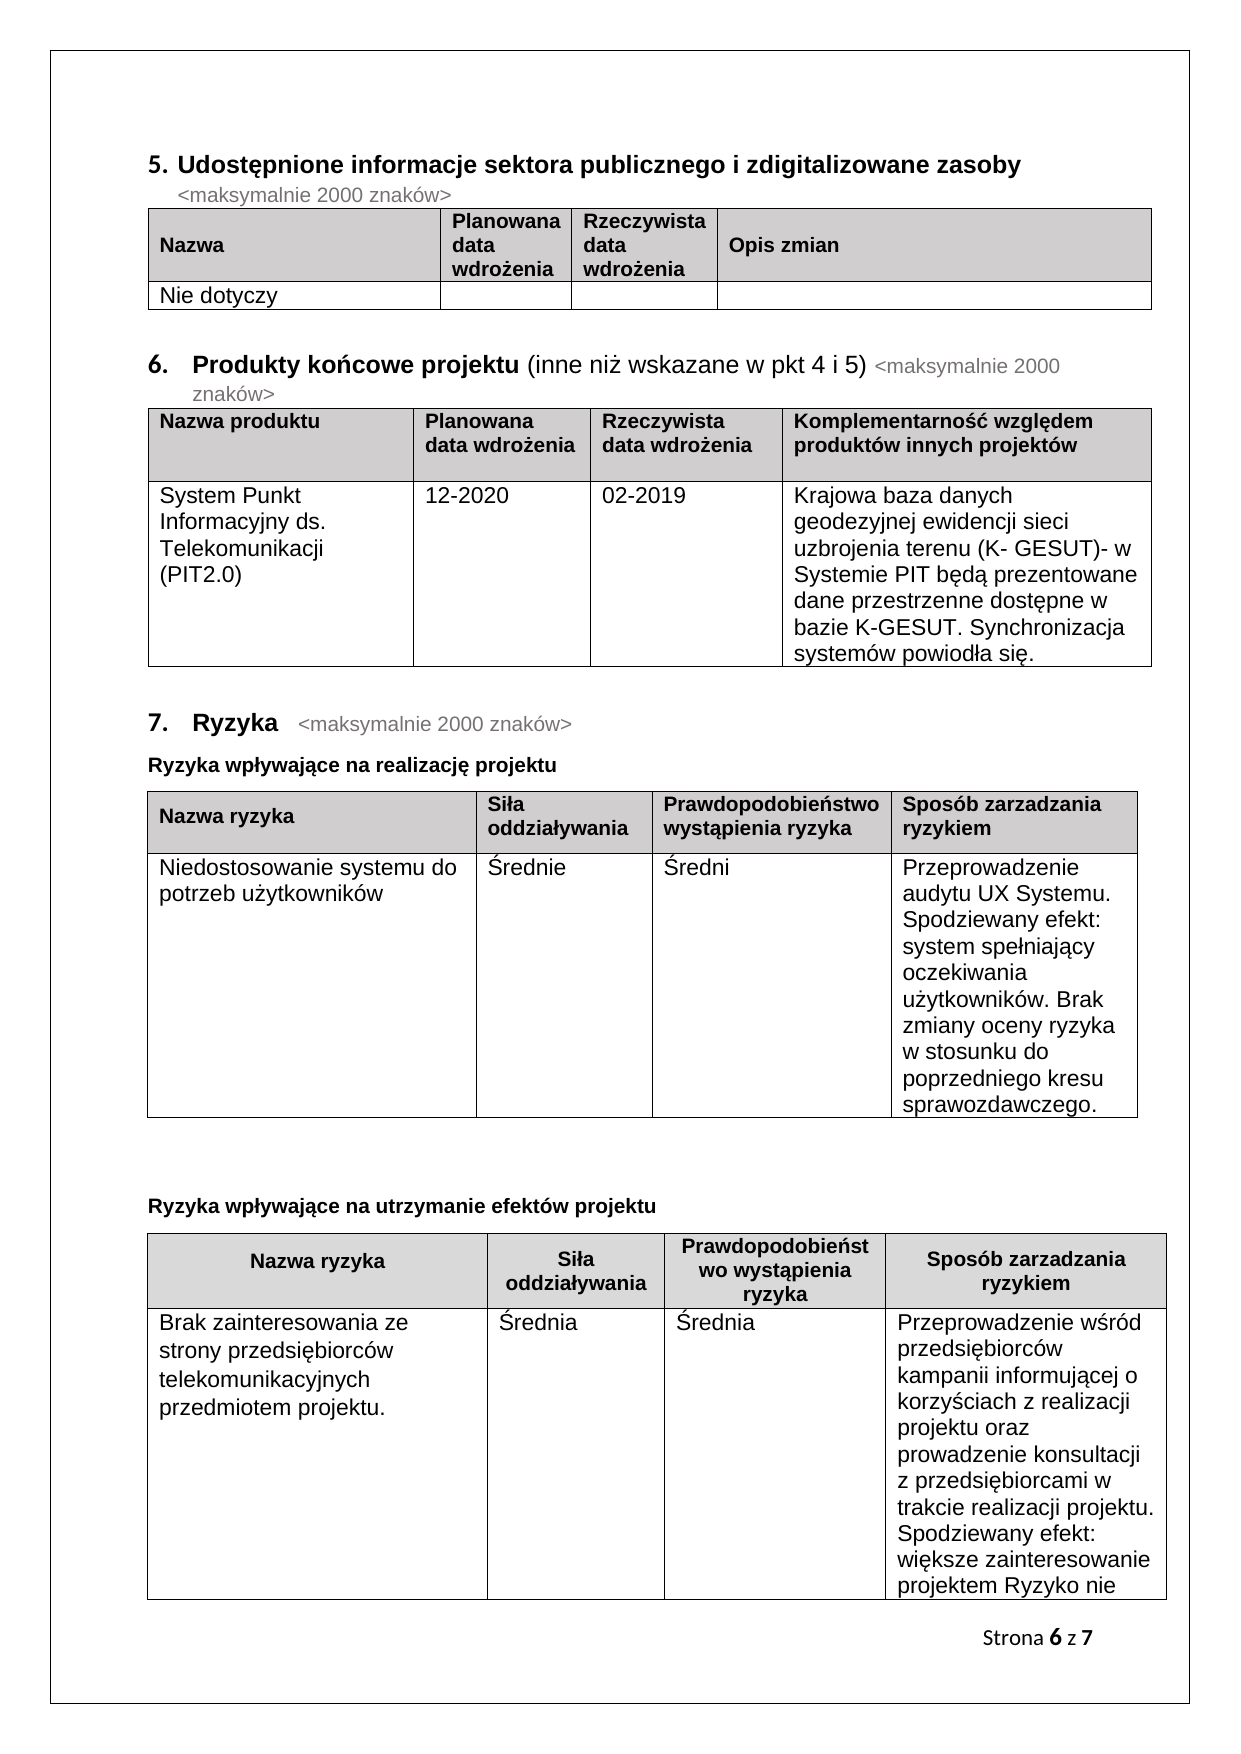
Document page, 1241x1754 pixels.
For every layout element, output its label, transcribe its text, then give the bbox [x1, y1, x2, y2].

subtitle Produkty końcowe projektu (inne niż wskazane w pkt 4 i 5) <maksymalnie 2000 znaków> [148, 347, 1093, 406]
table_cell Średnie [477, 854, 652, 1117]
table_header Rzeczywista data wdrożenia [572, 209, 717, 281]
table_cell Nie dotyczy [149, 282, 440, 308]
table_header Siła oddziaływania [477, 792, 652, 853]
table_cell Średnia [488, 1309, 664, 1599]
table_cell 12-2020 [414, 482, 590, 666]
text Ryzyka wpływające na realizację projektu [148, 753, 1093, 777]
table_header Nazwa [149, 209, 440, 281]
table_header Opis zmian [718, 209, 1151, 281]
table_header Sposób zarzadzania ryzykiem [892, 792, 1137, 853]
table_header Rzeczywista data wdrożenia [591, 409, 782, 481]
table_header Planowana data wdrożenia [414, 409, 590, 481]
table_cell Przeprowadzenie audytu UX Systemu. Spodziewany efekt: system spełniający oczekiwania użytkowników. Brak zmiany oceny ryzyka w stosunku do poprzedniego kresu sprawozdawczego. [892, 854, 1137, 1117]
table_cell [886, 1309, 1166, 1599]
table_header Prawdopodobieństwo wystąpienia ryzyka [653, 792, 891, 853]
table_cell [148, 1309, 487, 1599]
table_header Sposób zarzadzania ryzykiem [886, 1234, 1166, 1308]
table_cell [718, 282, 1151, 308]
subtitle Udostępnione informacje sektora publicznego i zdigitalizowane zasoby <maksymalnie 2000 znaków> [148, 147, 1093, 206]
table_cell Średni [653, 854, 891, 1117]
table_cell Niedostosowanie systemu do potrzeb użytkowników [148, 854, 476, 1117]
table_cell System Punkt Informacyjny ds. Telekomunikacji (PIT2.0) [149, 482, 413, 666]
table_header Prawdopodobieństwo wystąpienia ryzyka [665, 1234, 885, 1308]
table_cell 02-2019 [591, 482, 782, 666]
table_header Siła oddziaływania [488, 1234, 664, 1308]
table_cell Krajowa baza danych geodezyjnej ewidencji sieci uzbrojenia terenu (K- GESUT)- w Systemie PIT będą prezentowane dane przestrzenne dostępne w bazie K-GESUT. Synchronizacja systemów powiodła się. [783, 482, 1151, 666]
table_header Nazwa ryzyka [148, 792, 476, 853]
table_cell Średnia [665, 1309, 885, 1599]
text Ryzyka wpływające na utrzymanie efektów projektu [148, 1194, 1093, 1218]
table_header Komplementarność względem produktów innych projektów [783, 409, 1151, 481]
table_cell [572, 282, 717, 308]
table_cell [441, 282, 571, 308]
table_header Nazwa ryzyka [148, 1234, 487, 1308]
list Ryzyka <maksymalnie 2000 znaków> [148, 705, 1093, 738]
table_header Nazwa produktu [149, 409, 413, 481]
table_header Planowana data wdrożenia [441, 209, 571, 281]
